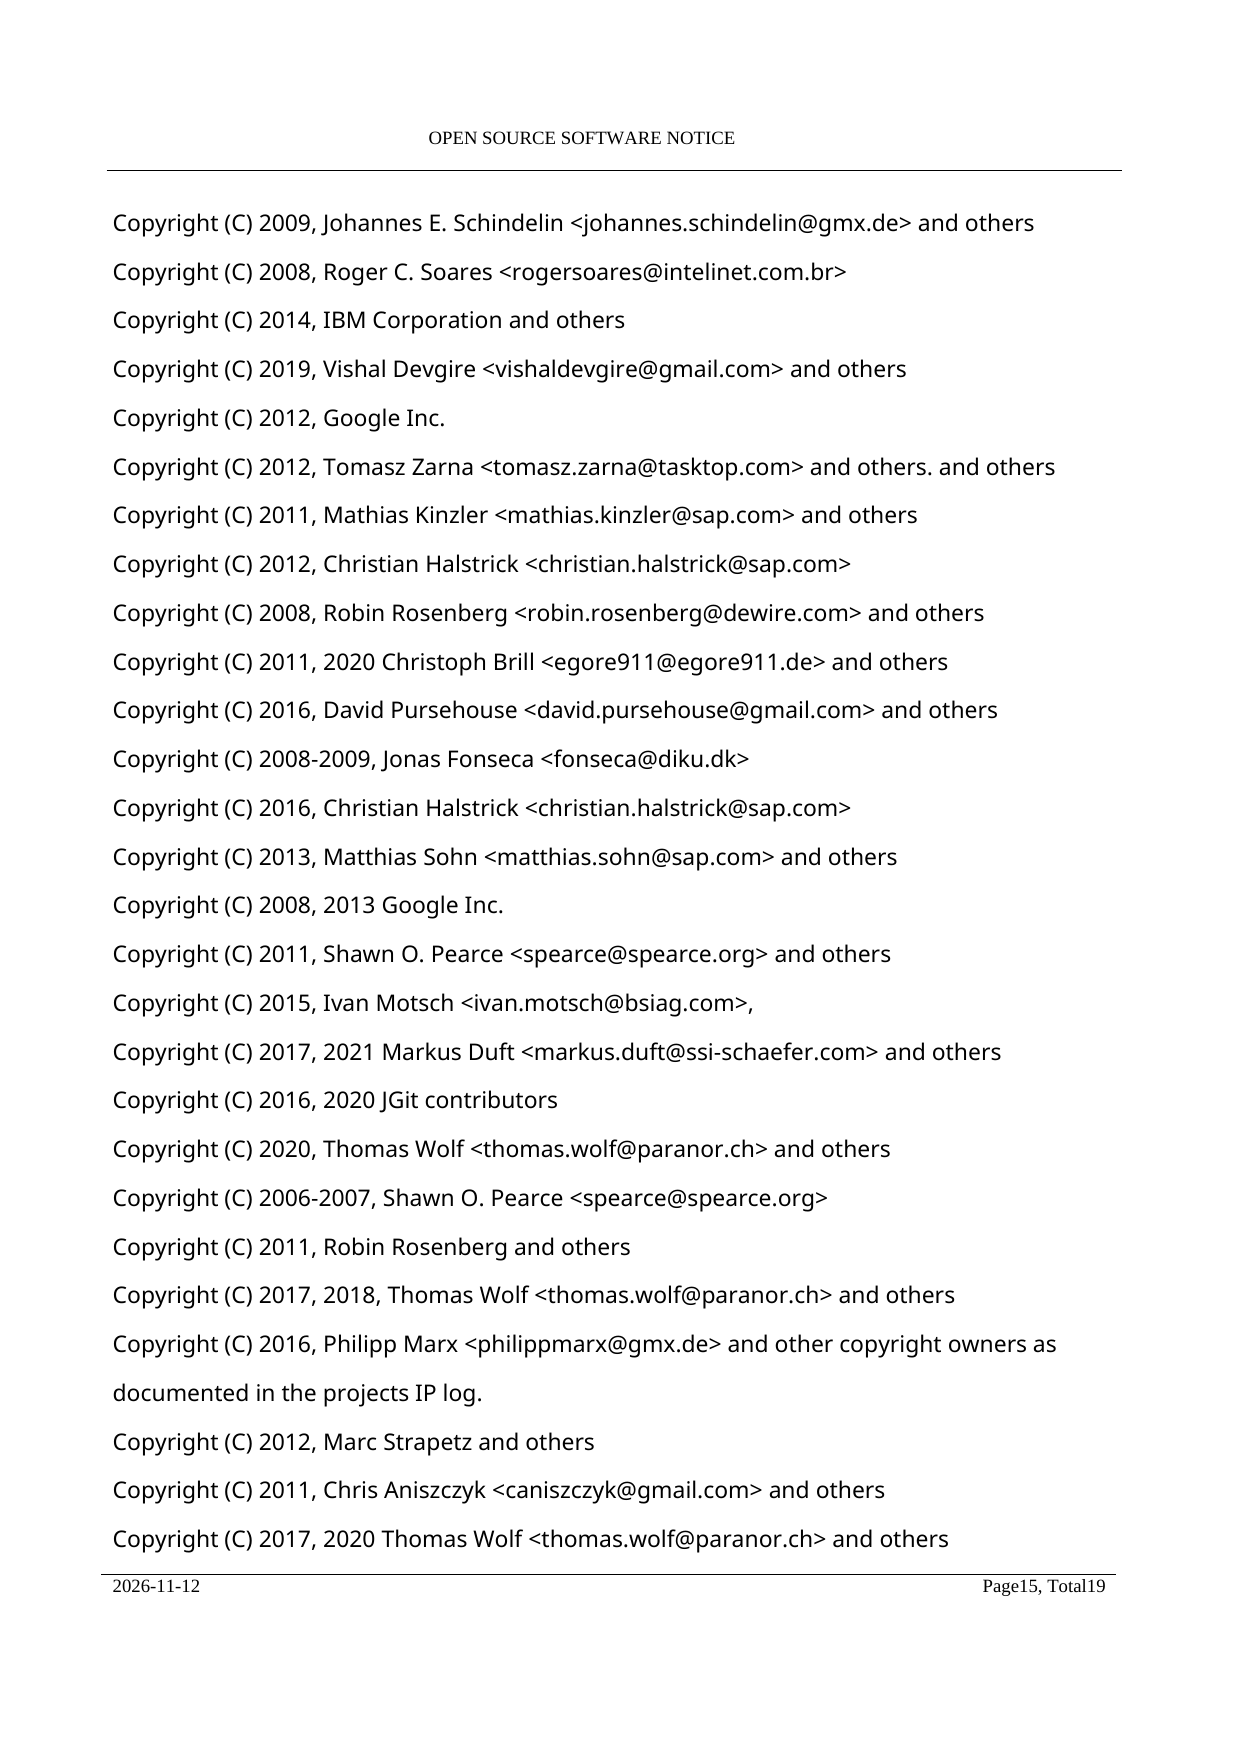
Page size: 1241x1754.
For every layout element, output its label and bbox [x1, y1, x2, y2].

text [112, 206, 1128, 1555]
